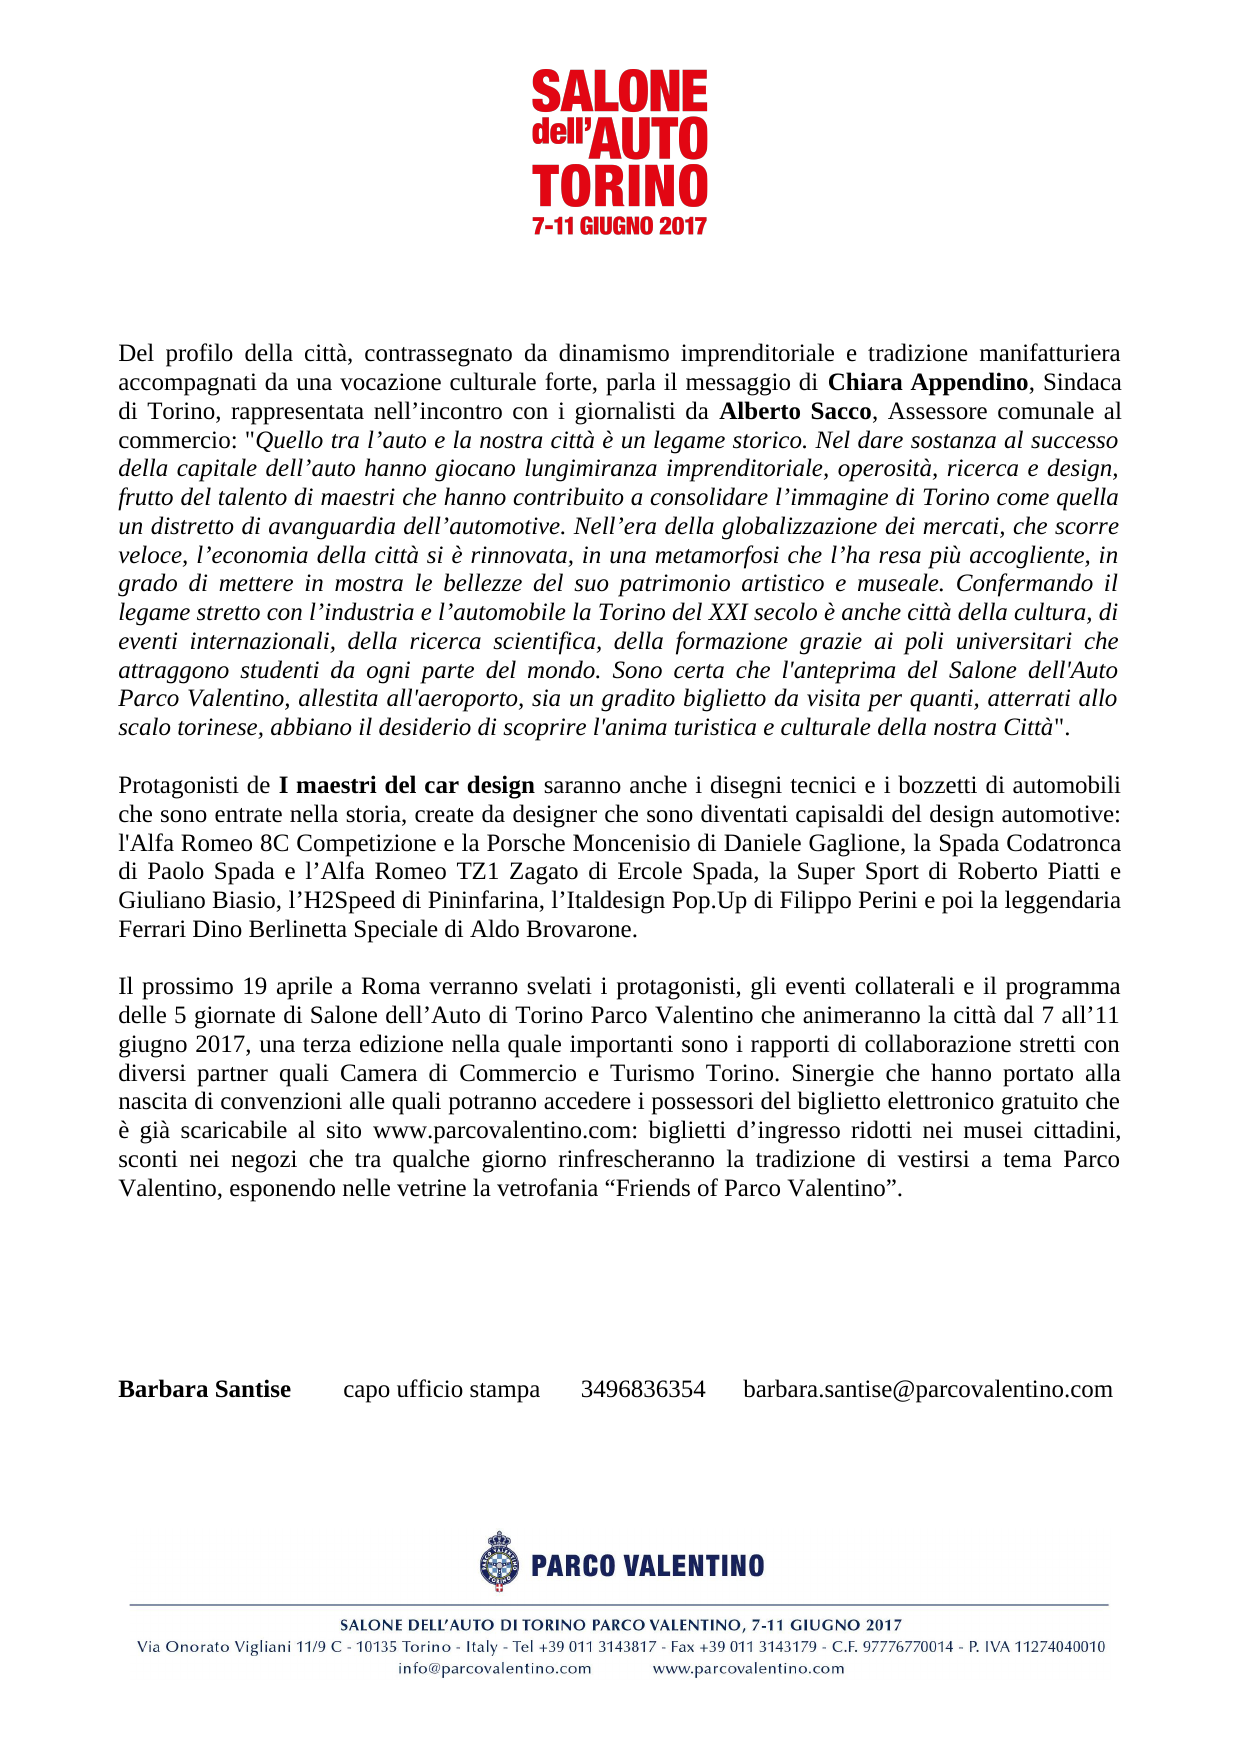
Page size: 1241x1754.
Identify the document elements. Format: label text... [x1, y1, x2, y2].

picture [532, 69, 708, 240]
text Protagonisti de I maestri del car design saranno anche i disegni tecnici e i bozzetti di automobili che sono entrate nella storia, create da designer che sono diventati capisaldi del design automotive: l'Alfa Romeo 8C Competizione e la Porsche Moncenisio di Daniele Gaglione, la Spada Codatronca di Paolo Spada e l’Alfa Romeo TZ1 Zagato di Ercole Spada, la Super Sport di Roberto Piatti e Giuliano Biasio, l’H2Speed di Pininfarina, l’Italdesign Pop.Up di Filippo Perini e poi la leggendaria Ferrari Dino Berlinetta Speciale di Aldo Brovarone. [118, 770, 1122, 943]
text Barbara Santise capo ufficio stampa 3496836354 barbara.santise@parcovalentino.com [118, 1374, 1122, 1403]
text Il prossimo 19 aprile a Roma verranno svelati i protagonisti, gli eventi collaterali e il programma delle 5 giornate di Salone dell’Auto di Torino Parco Valentino che animeranno la città dal 7 all’11 giugno 2017, una terza edizione nella quale importanti sono i rapporti di collaborazione stretti con diversi partner quali Camera di Commercio e Turismo Torino. Sinergie che hanno portato alla nascita di convenzioni alle quali potranno accedere i possessori del biglietto elettronico gratuito che è già scaricabile al sito www.parcovalentino.com: biglietti d’ingresso ridotti nei musei cittadini, sconti nei negozi che tra qualche giorno rinfrescheranno la tradizione di vestirsi a tema Parco Valentino, esponendo nelle vetrine la vetrofania “Friends of Parco Valentino”. [118, 971, 1122, 1201]
text Del profilo della città, contrassegnato da dinamismo imprenditoriale e tradizione manifatturiera accompagnati da una vocazione culturale forte, parla il messaggio di Chiara Appendino, Sindaca di Torino, rappresentata nell’incontro con i giornalisti da Alberto Sacco, Assessore comunale al commercio: "Quello tra l’auto e la nostra città è un legame storico. Nel dare sostanza al successo della capitale dell’auto hanno giocano lungimiranza imprenditoriale, operosità, ricerca e design, frutto del talento di maestri che hanno contribuito a consolidare l’immagine di Torino come quella un distretto di avanguardia dell’automotive. Nell’era della globalizzazione dei mercati, che scorre veloce, l’economia della città si è rinnovata, in una metamorfosi che l’ha resa più accogliente, in grado di mettere in mostra le bellezze del suo patrimonio artistico e museale. Confermando il legame stretto con l’industria e l’automobile la Torino del XXI secolo è anche città della cultura, di eventi internazionali, della ricerca scientifica, della formazione grazie ai poli universitari che attraggono studenti da ogni parte del mondo. Sono certa che l'anteprima del Salone dell'Auto Parco Valentino, allestita all'aeroporto, sia un gradito biglietto da visita per quanti, atterrati allo scalo torinese, abbiano il desiderio di scoprire l'anima turistica e culturale della nostra Città". [118, 338, 1122, 741]
picture [129, 1528, 1111, 1680]
